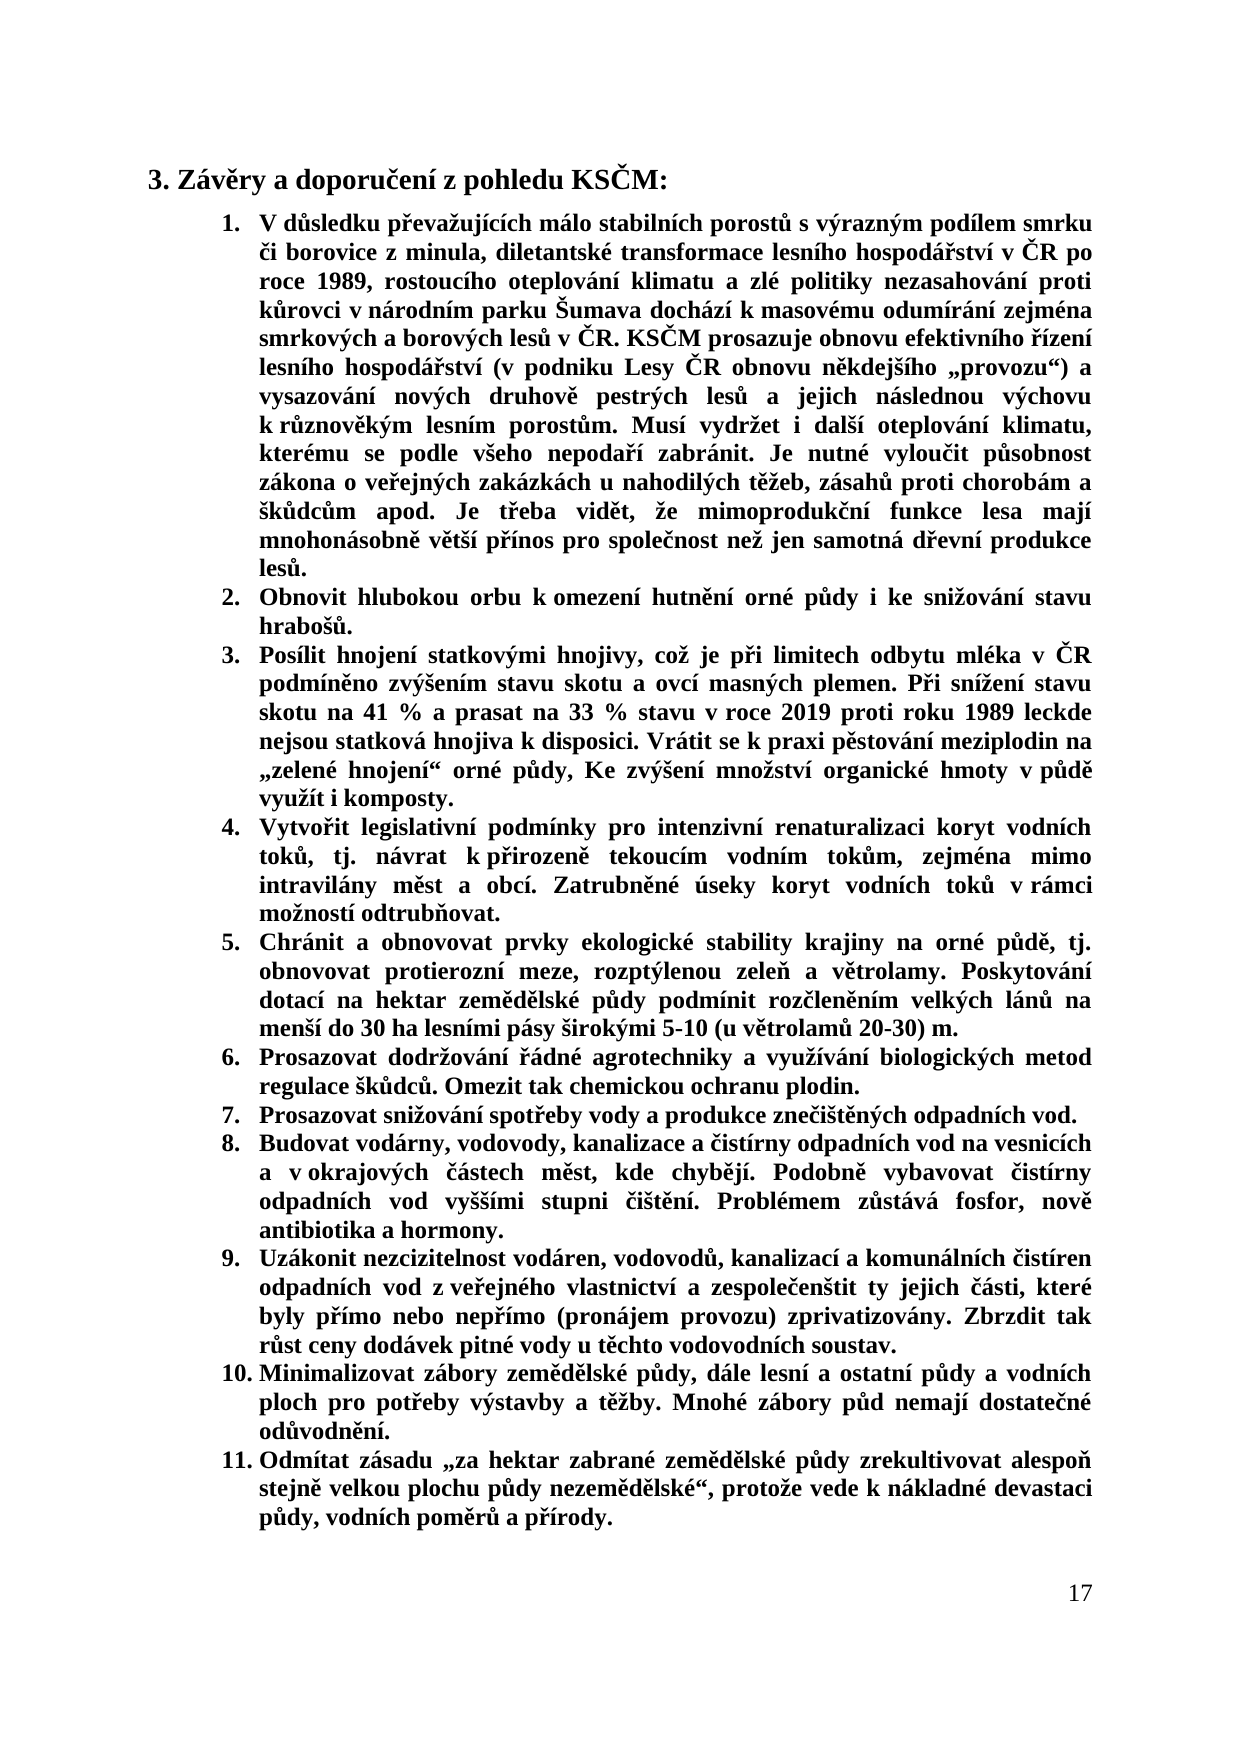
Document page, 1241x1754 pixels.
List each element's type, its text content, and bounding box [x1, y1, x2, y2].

list Budovat vodárny, vodovody, kanalizace a čistírny odpadních vod na vesnicích a v okrajových částech měst, kde chybějí. Podobně vybavovat čistírny odpadních vod vyššími stupni čištění. Problémem zůstává fosfor, nově antibiotika a hormony. [221, 1128, 1093, 1243]
text 3. Závěry a doporučení z pohledu KSČM: [148, 162, 1093, 196]
list Vytvořit legislativní podmínky pro intenzivní renaturalizaci koryt vodních toků, tj. návrat k přirozeně tekoucím vodním tokům, zejména mimo intravilány měst a obcí. Zatrubněné úseky koryt vodních toků v rámci možností odtrubňovat. [221, 812, 1093, 927]
list Odmítat zásadu „za hektar zabrané zemědělské půdy zrekultivovat alespoň stejně velkou plochu půdy nezemědělské“, protože vede k nákladné devastaci půdy, vodních poměrů a přírody. [221, 1445, 1093, 1531]
list V důsledku převažujících málo stabilních porostů s výrazným podílem smrku či borovice z minula, diletantské transformace lesního hospodářství v ČR po roce 1989, rostoucího oteplování klimatu a zlé politiky nezasahování proti kůrovci v národním parku Šumava dochází k masovému odumírání zejména smrkových a borových lesů v ČR. KSČM prosazuje obnovu efektivního řízení lesního hospodářství (v podniku Lesy ČR obnovu někdejšího „provozu“) a vysazování nových druhově pestrých lesů a jejich následnou výchovu k různověkým lesním porostům. Musí vydržet i další oteplování klimatu, kterému se podle všeho nepodaří zabránit. Je nutné vyloučit působnost zákona o veřejných zakázkách u nahodilých těžeb, zásahů proti chorobám a škůdcům apod. Je třeba vidět, že mimoprodukční funkce lesa mají mnohonásobně větší přínos pro společnost než jen samotná dřevní produkce lesů. [221, 208, 1093, 582]
list Posílit hnojení statkovými hnojivy, což je při limitech odbytu mléka v ČR podmíněno zvýšením stavu skotu a ovcí masných plemen. Při snížení stavu skotu na 41 % a prasat na 33 % stavu v roce 2019 proti roku 1989 leckde nejsou statková hnojiva k disposici. Vrátit se k praxi pěstování meziplodin na „zelené hnojení“ orné půdy, Ke zvýšení množství organické hmoty v půdě využít i komposty. [221, 640, 1093, 812]
list Minimalizovat zábory zemědělské půdy, dále lesní a ostatní půdy a vodních ploch pro potřeby výstavby a těžby. Mnohé zábory půd nemají dostatečné odůvodnění. [221, 1358, 1093, 1445]
list Prosazovat dodržování řádné agrotechniky a využívání biologických metod regulace škůdců. Omezit tak chemickou ochranu plodin. [221, 1042, 1093, 1100]
list Prosazovat snižování spotřeby vody a produkce znečištěných odpadních vod. [221, 1100, 1093, 1128]
list Chránit a obnovovat prvky ekologické stability krajiny na orné půdě, tj. obnovovat protierozní meze, rozptýlenou zeleň a větrolamy. Poskytování dotací na hektar zemědělské půdy podmínit rozčleněním velkých lánů na menší do 30 ha lesními pásy širokými 5-10 (u větrolamů 20-30) m. [221, 927, 1093, 1042]
list Obnovit hlubokou orbu k omezení hutnění orné půdy i ke snižování stavu hrabošů. [221, 582, 1093, 640]
list Uzákonit nezcizitelnost vodáren, vodovodů, kanalizací a komunálních čistíren odpadních vod z veřejného vlastnictví a zespolečenštit ty jejich části, které byly přímo nebo nepřímo (pronájem provozu) zprivatizovány. Zbrzdit tak růst ceny dodávek pitné vody u těchto vodovodních soustav. [221, 1243, 1093, 1358]
